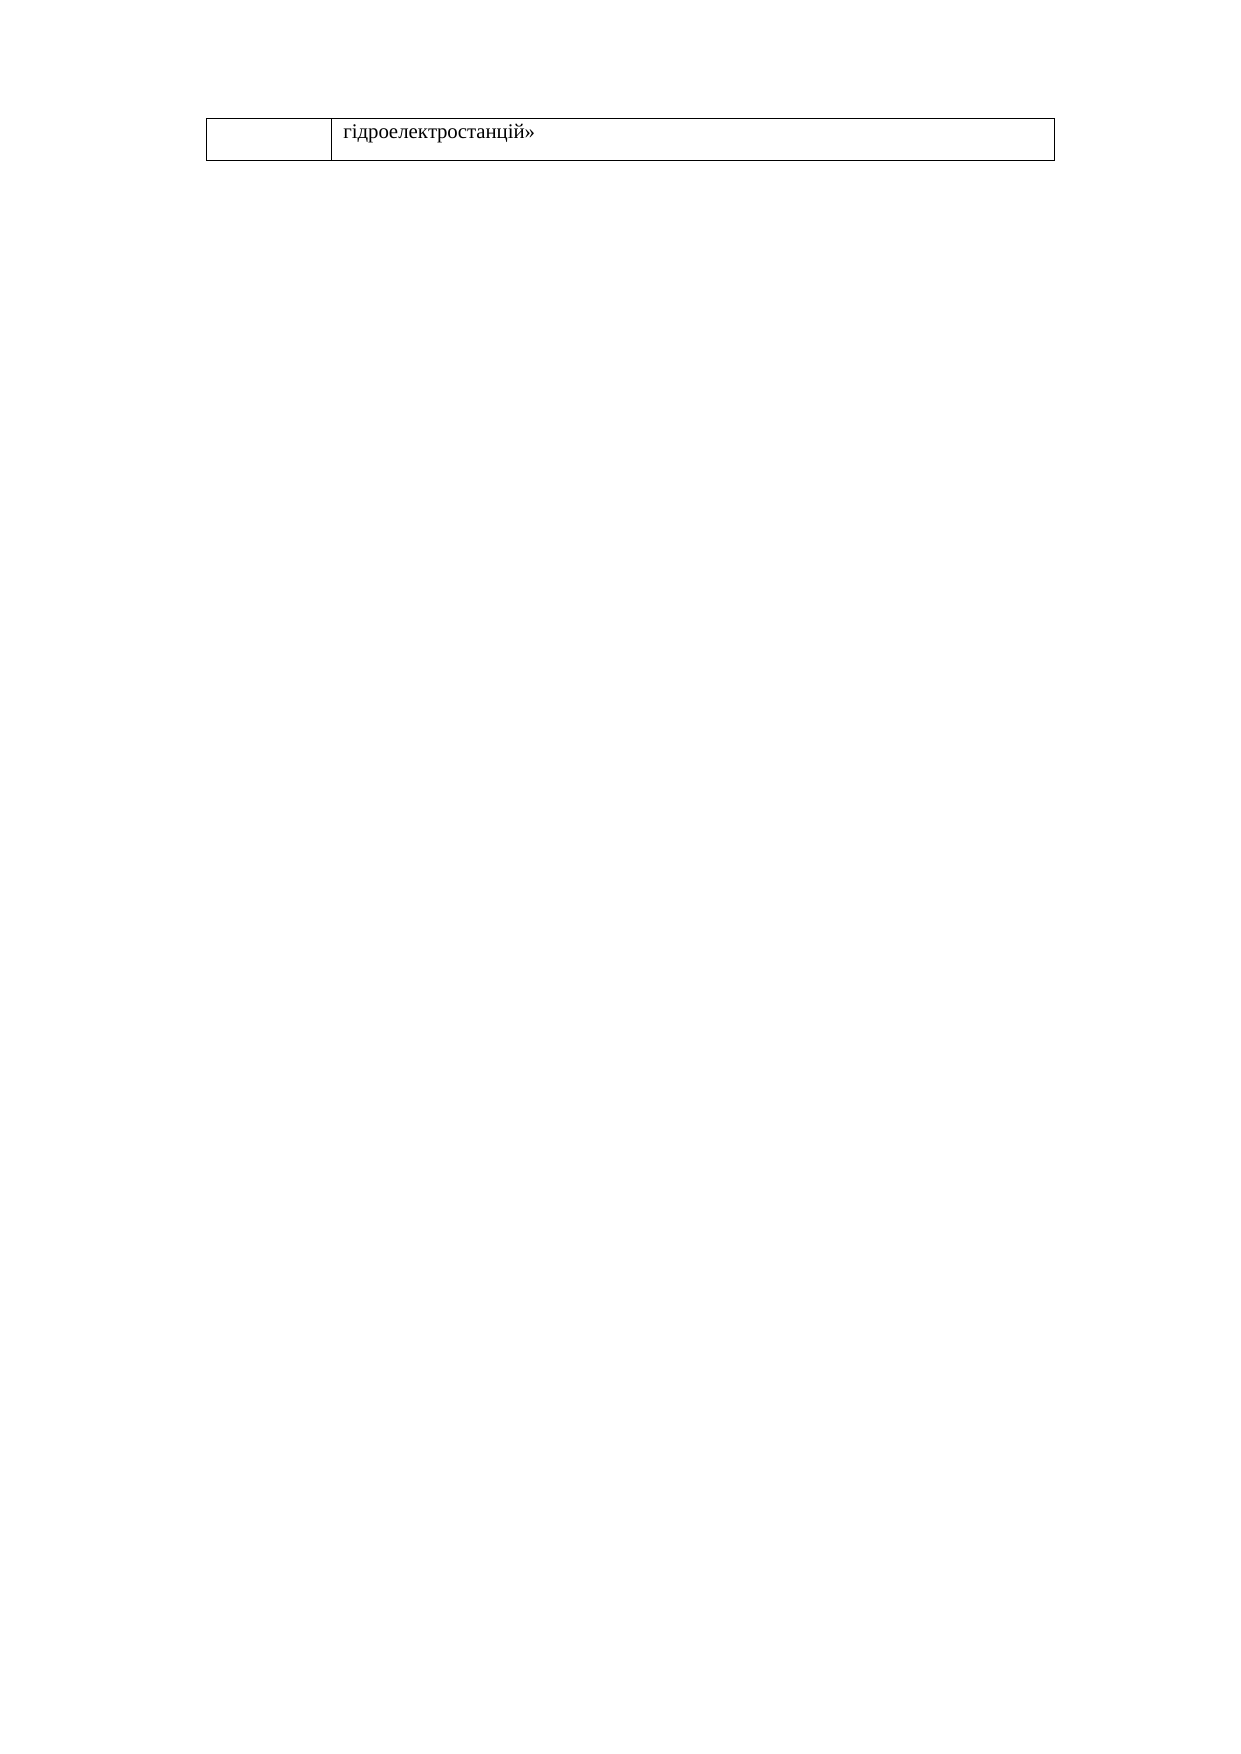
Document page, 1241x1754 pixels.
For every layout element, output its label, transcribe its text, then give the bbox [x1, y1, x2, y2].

table_cell липень [207, 119, 331, 160]
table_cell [332, 119, 1054, 160]
